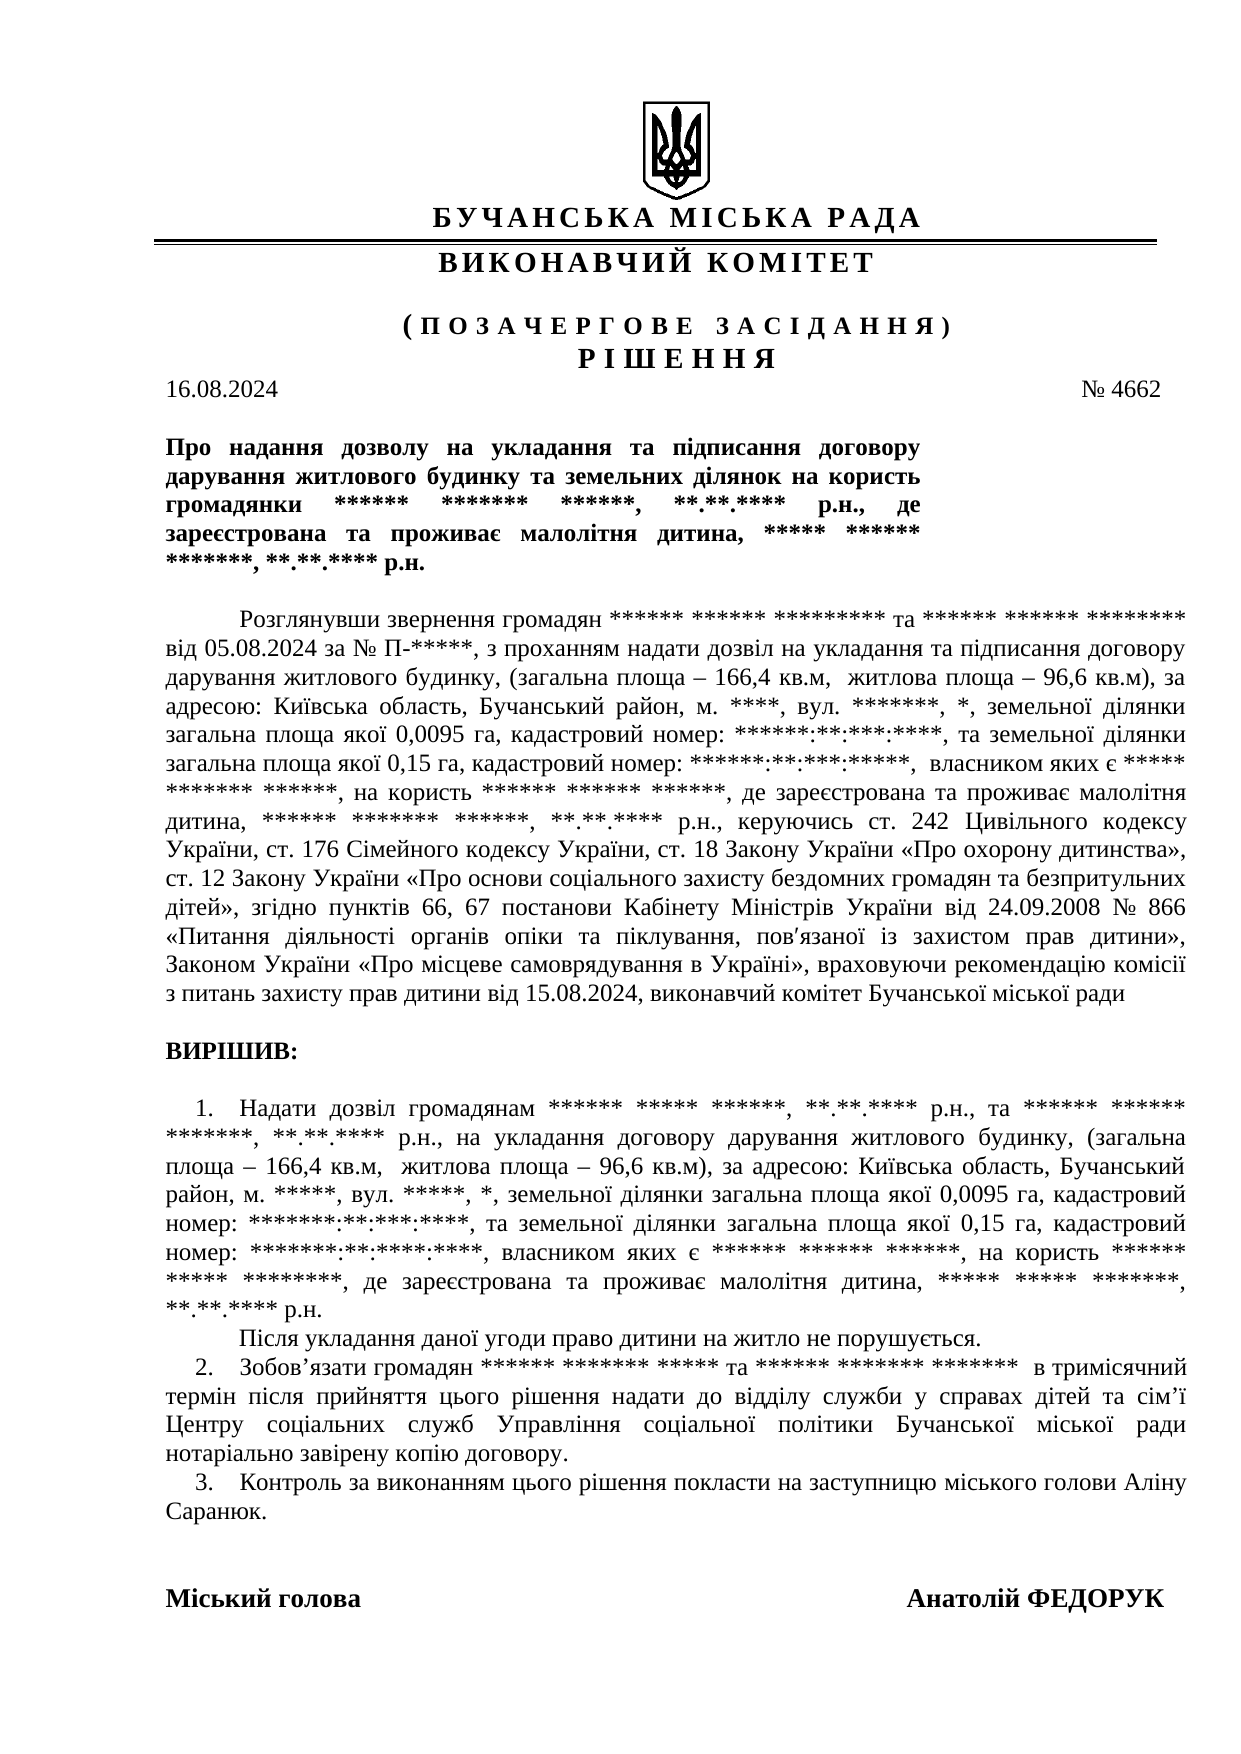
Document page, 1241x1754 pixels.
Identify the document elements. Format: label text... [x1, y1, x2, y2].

table_header 16.08.2024 [154, 375, 667, 403]
list Контроль за виконанням цього рішення покласти на заступницю міського голови Аліну Саранюк. [165, 1467, 1187, 1524]
list Після укладання даної угоди право дитини на житло не порушується. [195, 1323, 1187, 1352]
table_header ВИКОНАВЧИЙ КОМІТЕТ [154, 245, 1157, 307]
text Розглянувши звернення громадян ****** ****** ********* та ****** ****** ******** від 05.08.2024 за № П-*****, з проханням надати дозвіл на укладання та підписання договору дарування житлового будинку, (загальна площа – 166,4 кв.м, житлова площа – 96,6 кв.м), за адресою: Київська область, Бучанський район, м. ****, вул. *******, *, земельної ділянки загальна площа якої 0,0095 га, кадастровий номер: ******:**:***:****, та земельної ділянки загальна площа якої 0,15 га, кадастровий номер: ******:**:***:*****, власником яких є ***** ******* ******, на користь ****** ****** ******, де зареєстрована та проживає малолітня дитина, ****** ******* ******, **.**.**** р.н., керуючись ст. 242 Цивільного кодексу України, ст. 176 Сімейного кодексу України, ст. 18 Закону України «Про охорону дитинства», ст. 12 Закону України «Про основи соціального захисту бездомних громадян та безпритульних дітей», згідно пунктів 66, 67 постанови Кабінету Міністрів України від 24.09.2008 № 866 «Питання діяльності органів опіки та піклування, пов′язаної із захистом прав дитини», Законом України «Про місцеве самоврядування в Україні», враховуючи рекомендацію комісії з питань захисту прав дитини від 15.08.2024, виконавчий комітет Бучанської міської ради [165, 604, 1187, 1007]
list Надати дозвіл громадянам ****** ***** ******, **.**.**** р.н., та ****** ****** *******, **.**.**** р.н., на укладання договору дарування житлового будинку, (загальна площа – 166,4 кв.м, житлова площа – 96,6 кв.м), за адресою: Київська область, Бучанський район, м. *****, вул. *****, *, земельної ділянки загальна площа якої 0,0095 га, кадастровий номер: *******:**:***:****, та земельної ділянки загальна площа якої 0,15 га, кадастровий номер: *******:**:****:****, власником яких є ****** ****** ******, на користь ****** ***** ********, де зареєстрована та проживає малолітня дитина, ***** ***** *******, **.**.**** р.н. [165, 1093, 1187, 1323]
table_header Анатолій ФЕДОРУК [664, 1582, 1175, 1613]
table_header № 4662 [668, 375, 1181, 403]
picture [641, 100, 712, 201]
text Про надання дозволу на укладання та підписання договору дарування житлового будинку та земельних ділянок на користь громадянки ****** ******* ******, **.**.**** р.н., де зареєстрована та проживає малолітня дитина, ***** ****** *******, **.**.**** р.н. [165, 432, 921, 576]
text (ПОЗАЧЕРГОВЕ ЗАСІДАННЯ) [165, 307, 1187, 341]
text ВИРІШИВ: [165, 1036, 1187, 1064]
table_header Міський голова [154, 1582, 664, 1613]
list Зобов’язати громадян ****** ******* ***** та ****** ******* ******* в тримісячний термін після прийняття цього рішення надати до відділу служби у справах дітей та сім’ї Центру соціальних служб Управління соціальної політики Бучанської міської ради нотаріально завірену копію договору. [165, 1352, 1187, 1467]
text БУЧАНСЬКА МІСЬКА РАДА [165, 200, 1187, 234]
text РІШЕННЯ [165, 341, 1187, 374]
